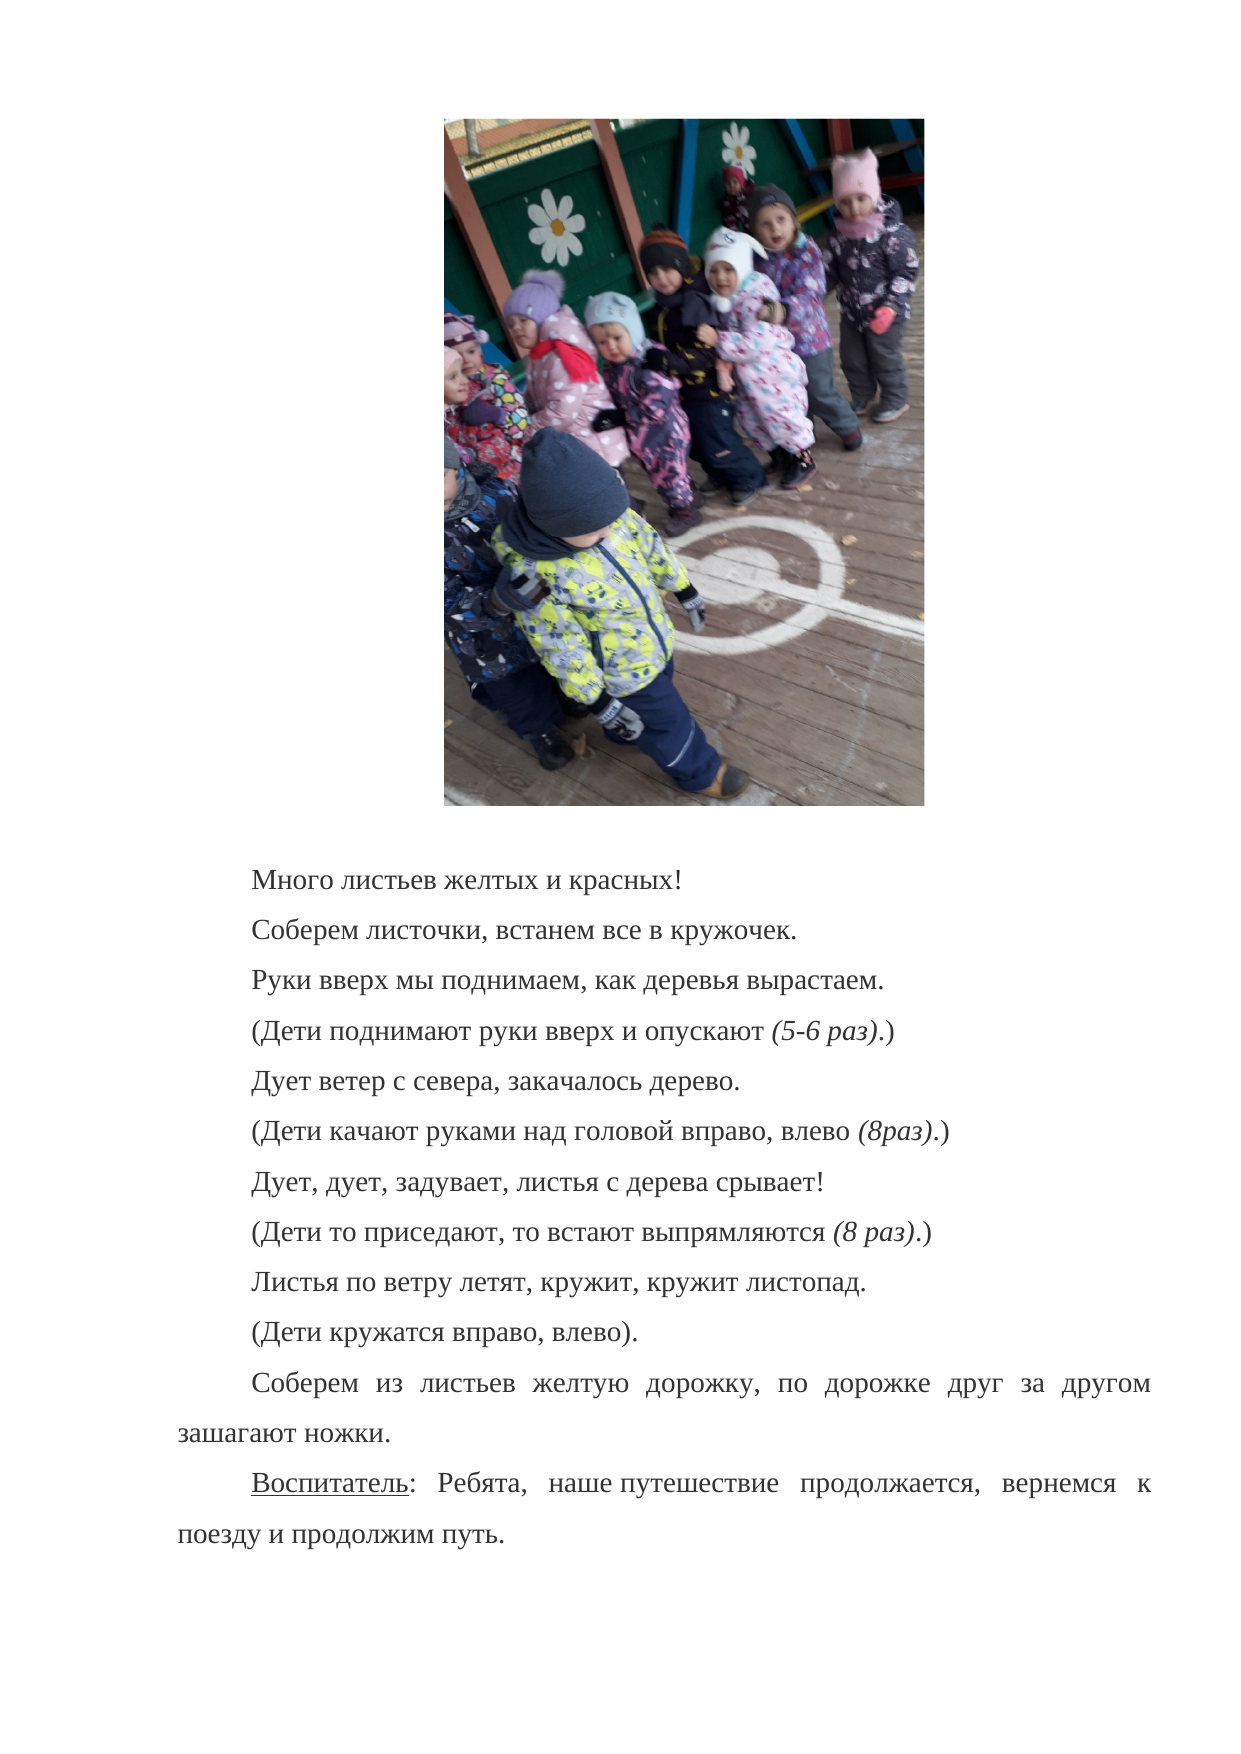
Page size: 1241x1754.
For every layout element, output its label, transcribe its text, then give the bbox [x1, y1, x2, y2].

text Дует, дует, задувает, листья с дерева срывает! [177, 1164, 1152, 1197]
text (Дети поднимают руки вверх и опускают (5-6 раз).) [177, 1013, 1152, 1046]
text Руки вверх мы поднимаем, как деревья вырастаем. [177, 962, 1152, 996]
text Соберем из листьев желтую дорожку, по дорожке друг за другом зашагают ножки. [177, 1365, 1152, 1449]
picture [444, 120, 925, 806]
text Воспитатель: Ребята, наше путешествие продолжается, вернемся к поезду и продолжим путь. [177, 1466, 1152, 1549]
text Соберем листочки, встанем все в кружочек. [177, 912, 1152, 946]
text (Дети то приседают, то встают выпрямляются (8 раз).) [177, 1214, 1152, 1247]
text (Дети качают руками над головой вправо, влево (8раз).) [177, 1113, 1152, 1147]
text (Дети кружатся вправо, влево). [177, 1314, 1152, 1348]
text Листья по ветру летят, кружит, кружит листопад. [177, 1264, 1152, 1298]
text Дует ветер с севера, закачалось дерево. [177, 1063, 1152, 1097]
text Много листьев желтых и красных! [177, 862, 1152, 895]
